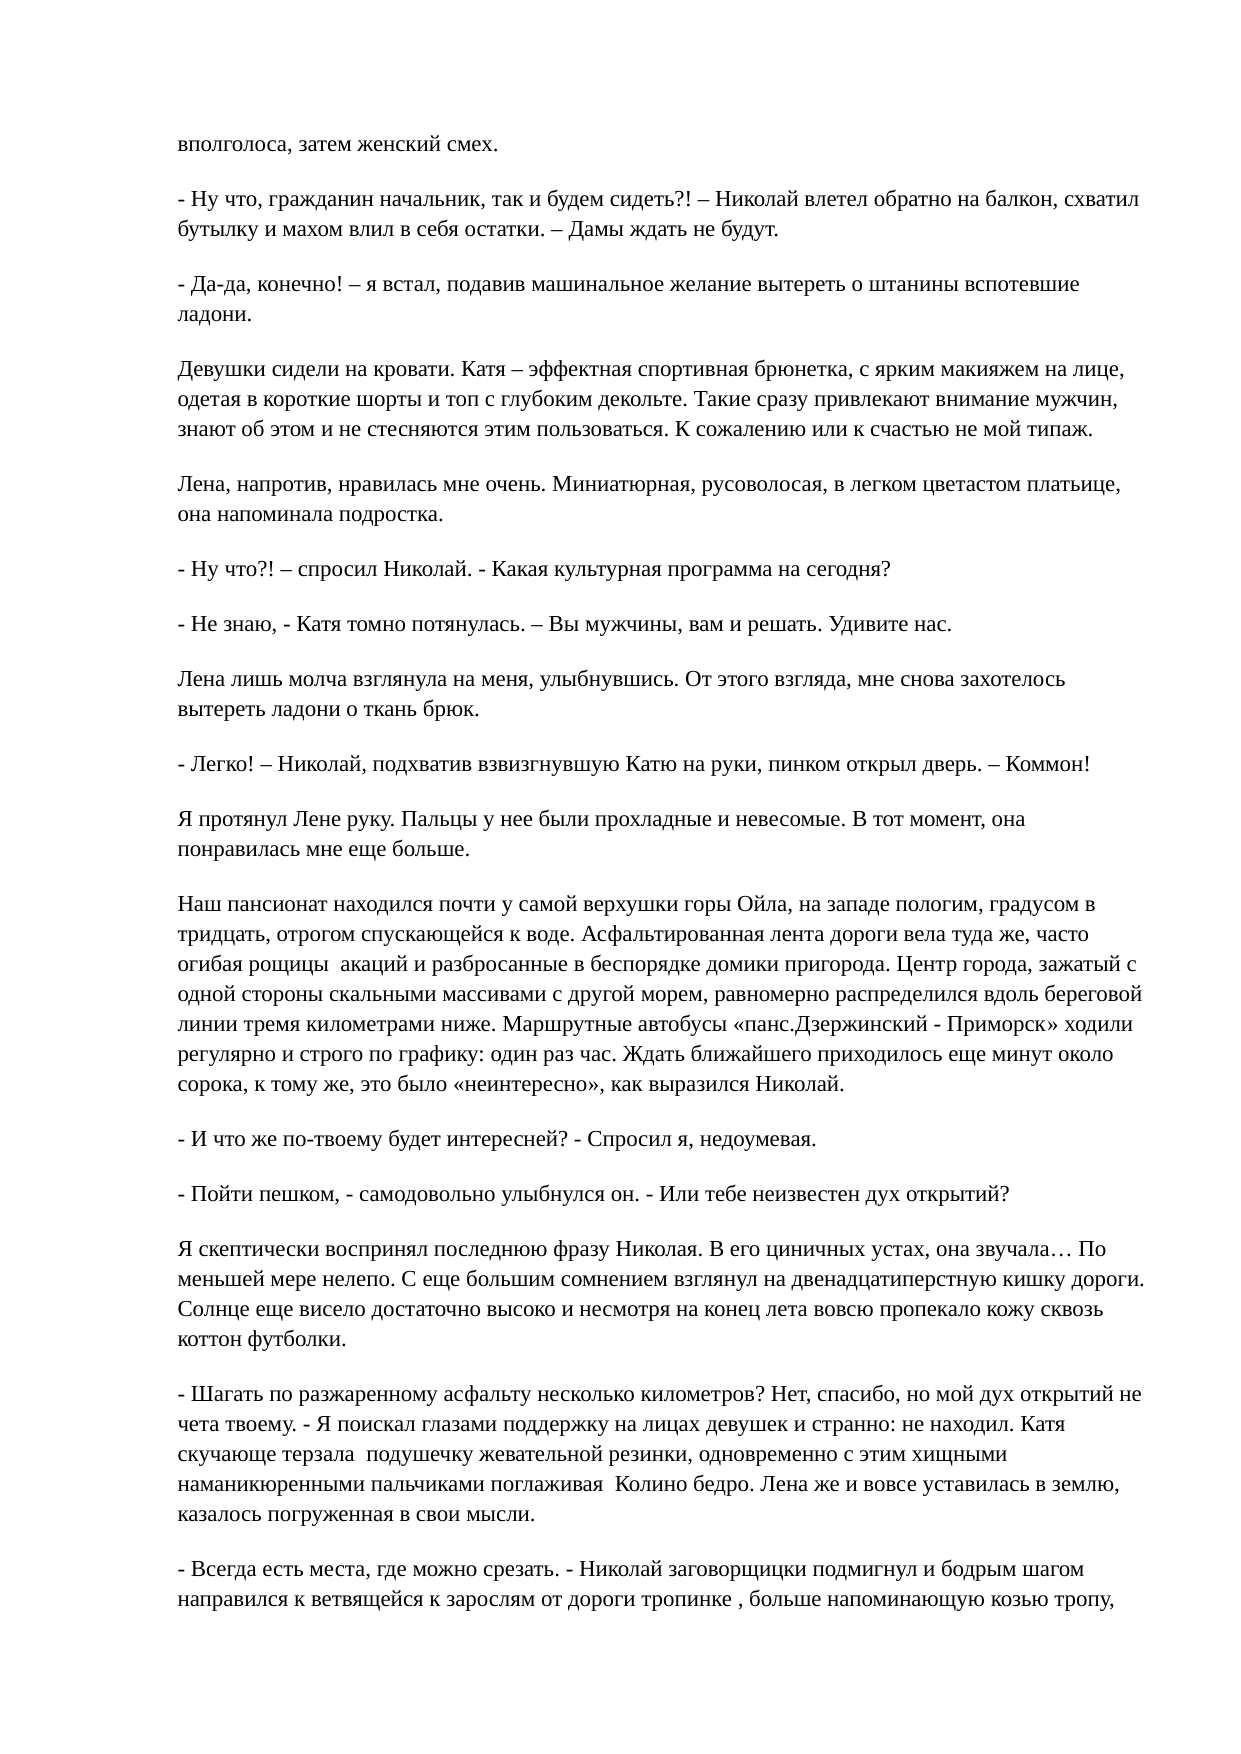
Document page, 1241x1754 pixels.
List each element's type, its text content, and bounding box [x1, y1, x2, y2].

text - И что же по-твоему будет интересней? - Спросил я, недоумевая. [177, 1125, 1152, 1152]
text Лена, напротив, нравилась мне очень. Миниатюрная, русоволосая, в легком цветастом платьице, она напоминала подростка. [177, 470, 1152, 527]
text Девушки сидели на кровати. Катя – эффектная спортивная брюнетка, с ярким макияжем на лице, одетая в короткие шорты и топ с глубоким декольте. Такие сразу привлекают внимание мужчин, знают об этом и не стесняются этим пользоваться. К сожалению или к счастью не мой типаж. [177, 355, 1152, 442]
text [177, 1555, 1152, 1612]
text - Шагать по разжаренному асфальту несколько километров? Нет, спасибо, но мой дух открытий не чета твоему. - Я поискал глазами поддержку на лицах девушек и странно: не находил. Катя скучающе терзала подушечку жевательной резинки, одновременно с этим хищными наманикюренными пальчиками поглаживая Колино бедро. Лена же и вовсе уставилась в землю, казалось погруженная в свои мысли. [177, 1380, 1152, 1527]
text - Не знаю, - Катя томно потянулась. – Вы мужчины, вам и решать. Удивите нас. [177, 610, 1152, 637]
text Я протянул Лене руку. Пальцы у нее были прохладные и невесомые. В тот момент, она понравилась мне еще больше. [177, 805, 1152, 862]
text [177, 130, 1152, 157]
text - Да-да, конечно! – я встал, подавив машинальное желание вытереть о штанины вспотевшие ладони. [177, 270, 1152, 327]
text - Ну что, гражданин начальник, так и будем сидеть?! – Николай влетел обратно на балкон, схватил бутылку и махом влил в себя остатки. – Дамы ждать не будут. [177, 185, 1152, 242]
text - Ну что?! – спросил Николай. - Какая культурная программа на сегодня? [177, 555, 1152, 582]
text Я скептически воспринял последнюю фразу Николая. В его циничных устах, она звучала… По меньшей мере нелепо. С еще большим сомнением взглянул на двенадцатиперстную кишку дороги. Солнце еще висело достаточно высоко и несмотря на конец лета вовсю пропекало кожу сквозь коттон футболки. [177, 1235, 1152, 1352]
text - Легко! – Николай, подхватив взвизгнувшую Катю на руки, пинком открыл дверь. – Коммон! [177, 750, 1152, 777]
text Наш пансионат находился почти у самой верхушки горы Ойла, на западе пологим, градусом в тридцать, отрогом спускающейся к воде. Асфальтированная лента дороги вела туда же, часто огибая рощицы акаций и разбросанные в беспорядке домики пригорода. Центр города, зажатый с одной стороны скальными массивами с другой морем, равномерно распределился вдоль береговой линии тремя километрами ниже. Маршрутные автобусы «панс.Дзержинский - Приморск» ходили регулярно и строго по графику: один раз час. Ждать ближайшего приходилось еще минут около сорока, к тому же, это было «неинтересно», как выразился Николай. [177, 890, 1152, 1097]
text Лена лишь молча взглянула на меня, улыбнувшись. От этого взгляда, мне снова захотелось вытереть ладони о ткань брюк. [177, 665, 1152, 722]
text - Пойти пешком, - самодовольно улыбнулся он. - Или тебе неизвестен дух открытий? [177, 1180, 1152, 1207]
